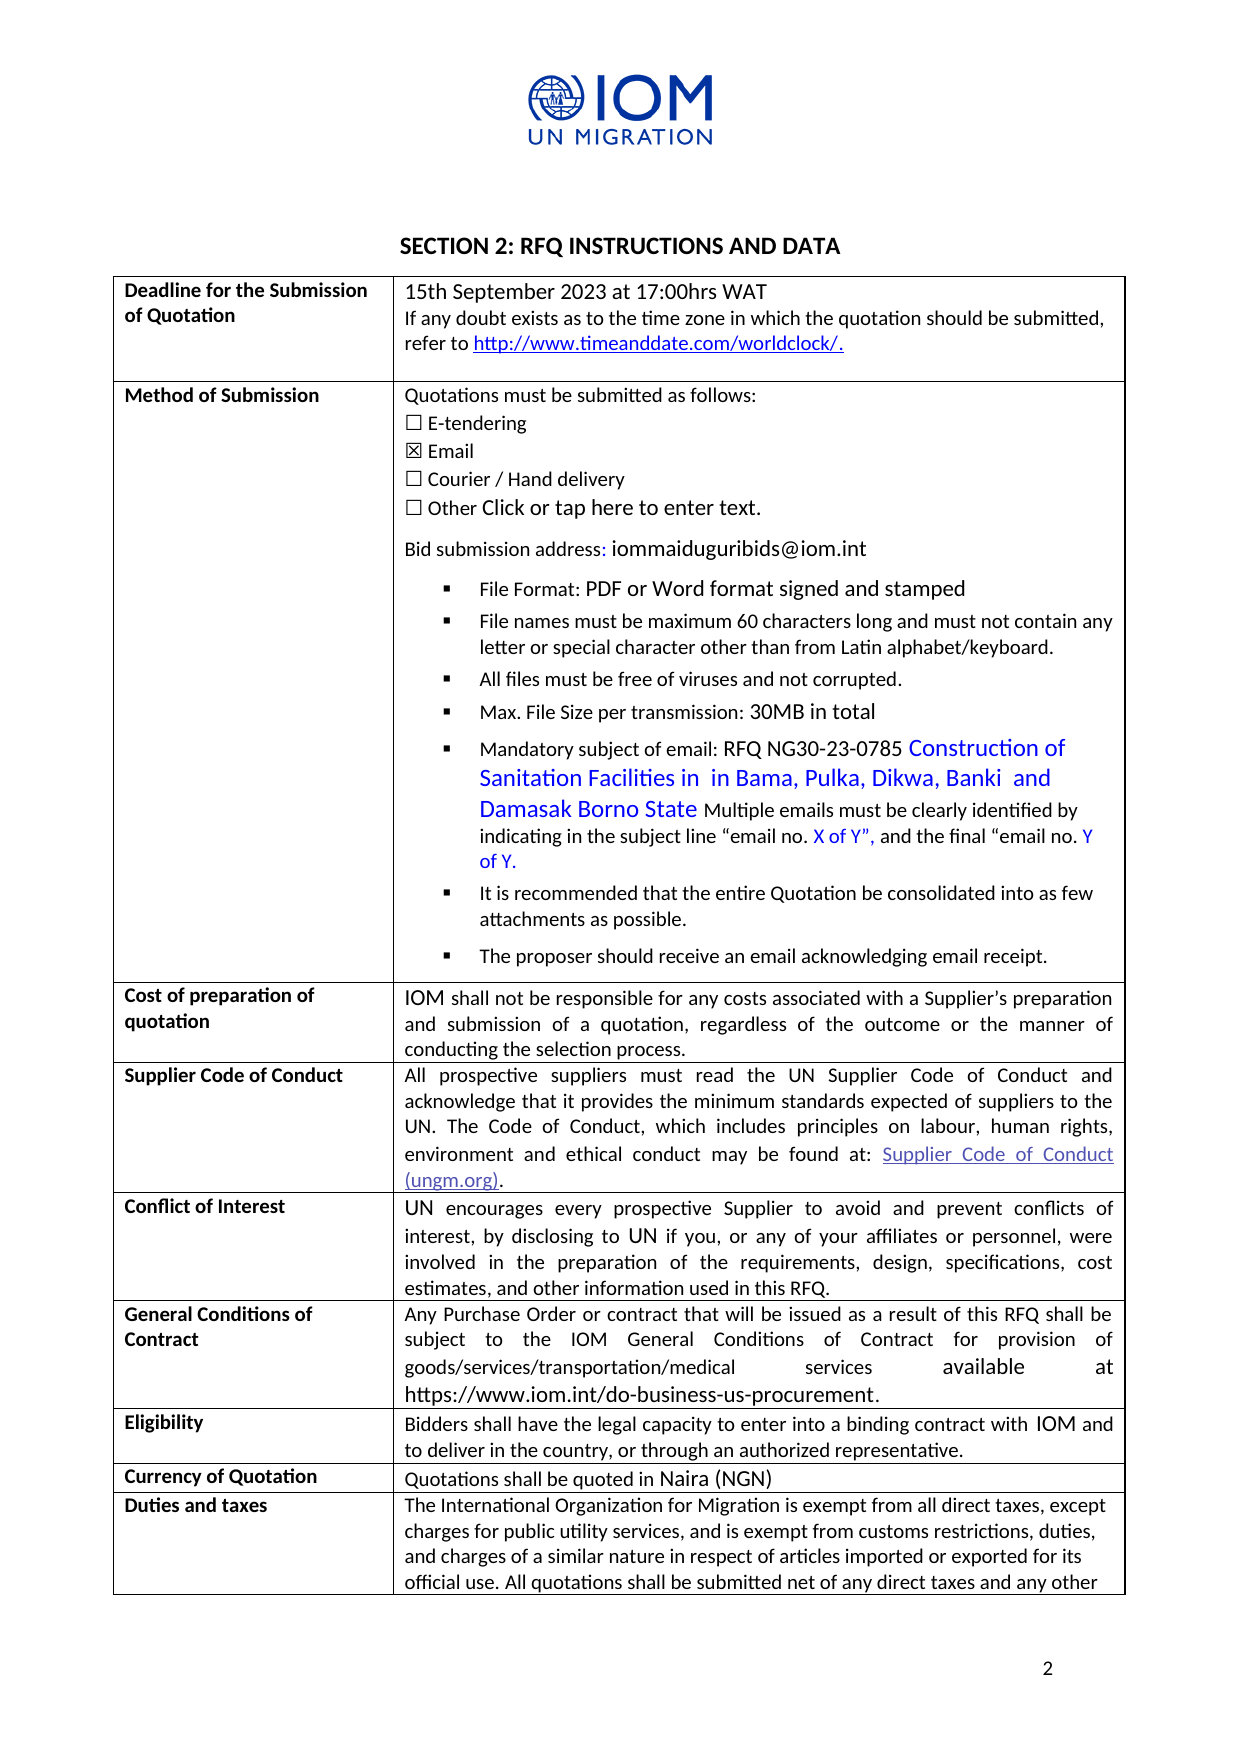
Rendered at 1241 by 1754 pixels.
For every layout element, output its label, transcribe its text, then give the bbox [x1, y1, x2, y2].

table_cell encourages every prospective Supplier to avoid and prevent conflicts of interest, by disclosing to if you, or any of your affiliates or personnel, were involved in the preparation of the requirements, design, specifications, cost estimates, and other information used in this RFQ. [394, 1193, 1124, 1300]
table_header If any doubt exists as to the time zone in which the quotation should be submitted, refer to http://www.timeanddate.com/worldclock/. [394, 277, 1124, 381]
table_cell Bidders shall have the legal capacity to enter into a binding contract with and to deliver in the country, or through an authorized representative. [394, 1409, 1124, 1463]
table_cell Quotations must be submitted as follows: E-tendering Email Courier / Hand delivery Other Bid submission address: File Format: File names must be maximum 60 characters long and must not contain any letter or special character other than from Latin alphabet/keyboard. All files must be free of viruses and not corrupted. Max. File Size per transmission: Mandatory subject of email: Construction of Sanitation Facilities in in Bama, Pulka, Dikwa, Banki and Damasak Borno State Multiple emails must be clearly identified by indicating in the subject line “email no. X of Y”, and the final “email no. Y of Y. It is recommended that the entire Quotation be consolidated into as few attachments as possible. The proposer should receive an email acknowledging email receipt. [394, 382, 1124, 982]
table_cell Conflict of Interest [114, 1193, 393, 1300]
table_cell Supplier Code of Conduct [114, 1063, 393, 1192]
table_cell Method of Submission [114, 382, 393, 982]
subtitle SECTION 2: RFQ INSTRUCTIONS AND DATA [112, 231, 1128, 261]
table_header Deadline for the Submission of Quotation [114, 277, 393, 381]
table_cell Currency of Quotation [114, 1464, 393, 1492]
table_cell Any Purchase Order or contract that will be issued as a result of this RFQ shall be subject to the IOM General Conditions of Contract for provision of goods/services/transportation/medical services . [394, 1301, 1124, 1408]
table_cell Eligibility [114, 1409, 393, 1463]
table_cell shall not be responsible for any costs associated with a Supplier’s preparation and submission of a quotation, regardless of the outcome or the manner of conducting the selection process. [394, 983, 1124, 1062]
table_cell All prospective suppliers must read the UN Supplier Code of Conduct and acknowledge that it provides the minimum standards expected of suppliers to the UN. The Code of Conduct, which includes principles on labour, human rights, environment and ethical conduct may be found at: Supplier Code of Conduct (ungm.org). [394, 1063, 1124, 1192]
table_cell Cost of preparation of quotation [114, 983, 393, 1062]
table_cell Quotations shall be quoted in [394, 1464, 1124, 1492]
picture [524, 73, 716, 146]
table_cell General Conditions of Contract [114, 1301, 393, 1408]
table_cell Duties and taxes [114, 1493, 393, 1594]
